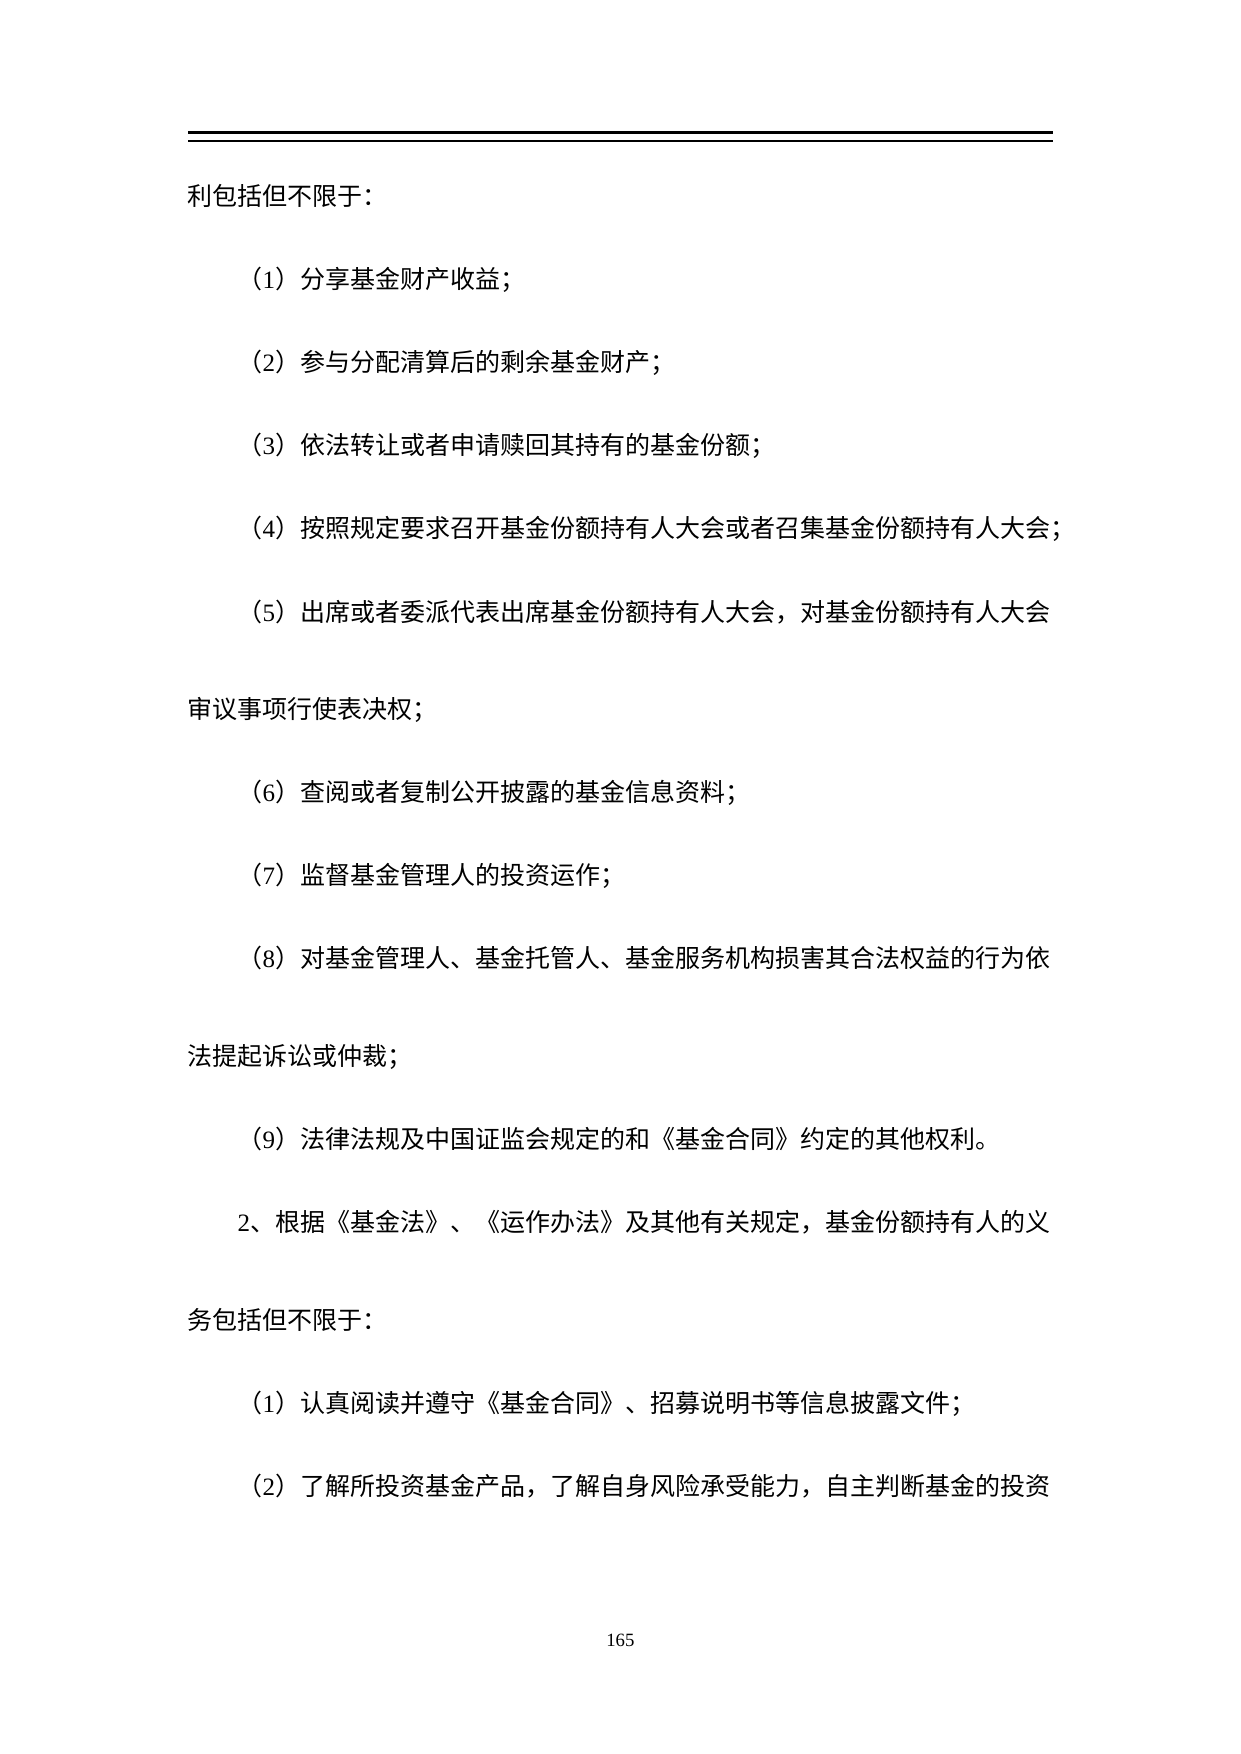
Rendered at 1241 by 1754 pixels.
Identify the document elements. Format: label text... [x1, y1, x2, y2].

text （9）法律法规及中国证监会规定的和《基金合同》约定的其他权利。 [187, 1105, 1053, 1170]
text 2、根据《基金法》、《运作办法》及其他有关规定，基金份额持有人的义务包括但不限于： [187, 1188, 1053, 1351]
text （3）依法转让或者申请赎回其持有的基金份额； [187, 411, 1053, 476]
text （7）监督基金管理人的投资运作； [187, 841, 1053, 906]
text （2）参与分配清算后的剩余基金财产； [187, 328, 1053, 393]
text （5）出席或者委派代表出席基金份额持有人大会，对基金份额持有人大会审议事项行使表决权； [187, 578, 1053, 740]
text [187, 1452, 1053, 1517]
text （1）认真阅读并遵守《基金合同》、招募说明书等信息披露文件； [187, 1369, 1053, 1434]
text （6）查阅或者复制公开披露的基金信息资料； [187, 758, 1053, 823]
text （1）分享基金财产收益； [187, 245, 1053, 310]
text （4）按照规定要求召开基金份额持有人大会或者召集基金份额持有人大会； [187, 494, 1053, 559]
text （8）对基金管理人、基金托管人、基金服务机构损害其合法权益的行为依法提起诉讼或仲裁； [187, 924, 1053, 1087]
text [187, 162, 1053, 227]
